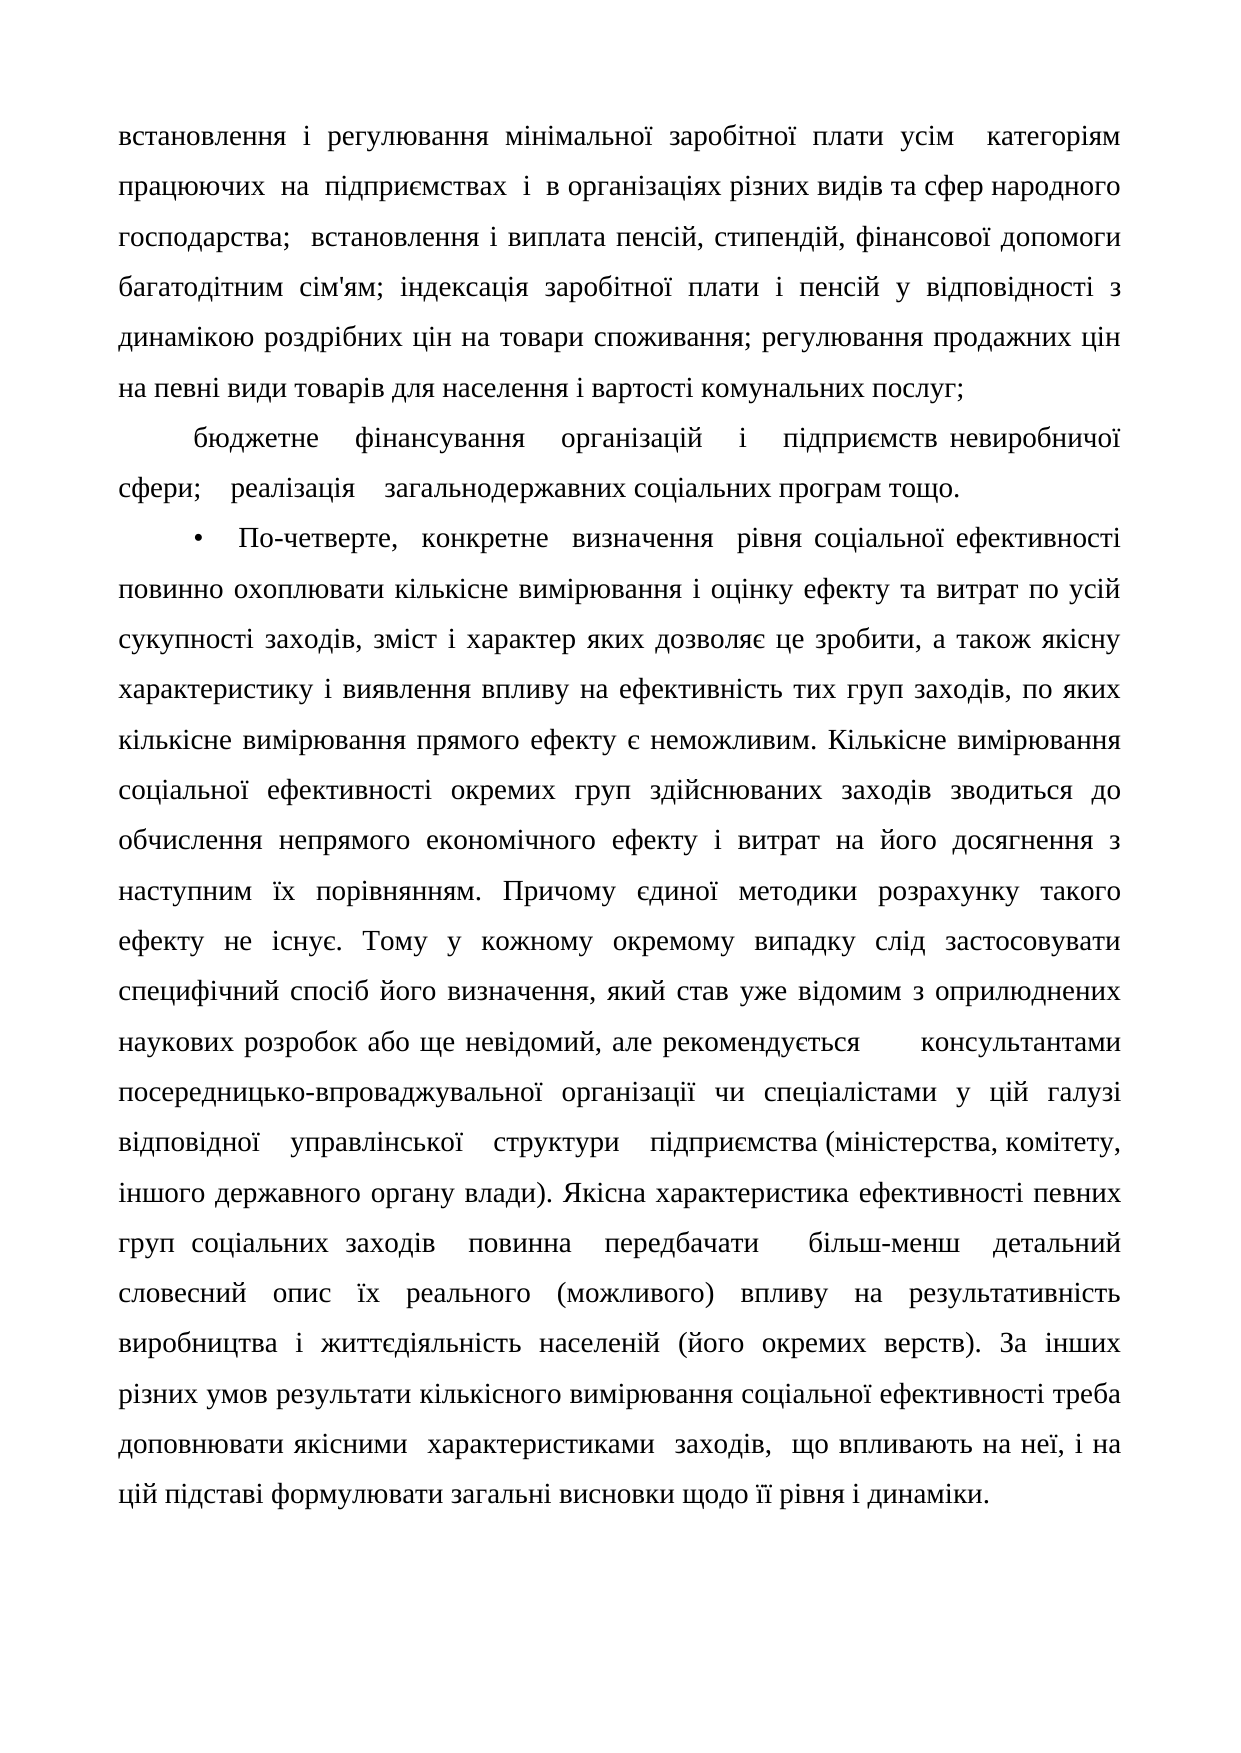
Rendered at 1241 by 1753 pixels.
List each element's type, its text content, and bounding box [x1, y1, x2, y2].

text бюджетне фінансування організацій і підприємств невиробничої сфери; реалізація загальнодержавних соціальних програм тощо. [118, 420, 1122, 504]
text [118, 118, 1122, 403]
text • По-четверте, конкретне визначення рівня соціальної ефективності повинно охоплювати кількісне вимірювання і оцінку ефекту та витрат по усій сукупності заходів, зміст і характер яких дозволяє це зробити, а також якісну характеристику і виявлення впливу на ефективність тих груп заходів, по яких кількісне вимірювання прямого ефекту є неможливим. Кількісне вимірювання соціальної ефективності окремих груп здійснюваних заходів зводиться до обчислення непрямого економічного ефекту і витрат на його досягнення з наступним їх порівнянням. Причому єдиної методики розрахунку такого ефекту не існує. Тому у кожному окремому випадку слід застосовувати специфічний спосіб його визначення, який став уже відомим з оприлюднених наукових розробок або ще невідомий, але рекомендується консультантами посередницько-впроваджувальної організації чи спеціалістами у цій галузі відповідної управлінської структури підприємства (міністерства, комітету, іншого державного органу влади). Якісна характеристика ефективності певних груп соціальних заходів повинна передбачати більш-менш детальний словесний опис їх реального (можливого) впливу на результативність виробництва і життєдіяльність населеній (його окремих верств). За інших різних умов результати кількісного вимірювання соціальної ефективності треба доповнювати якісними характеристиками заходів, що впливають на неї, і на цій підставі формулювати загальні висновки щодо її рівня і динаміки. [118, 521, 1122, 1510]
